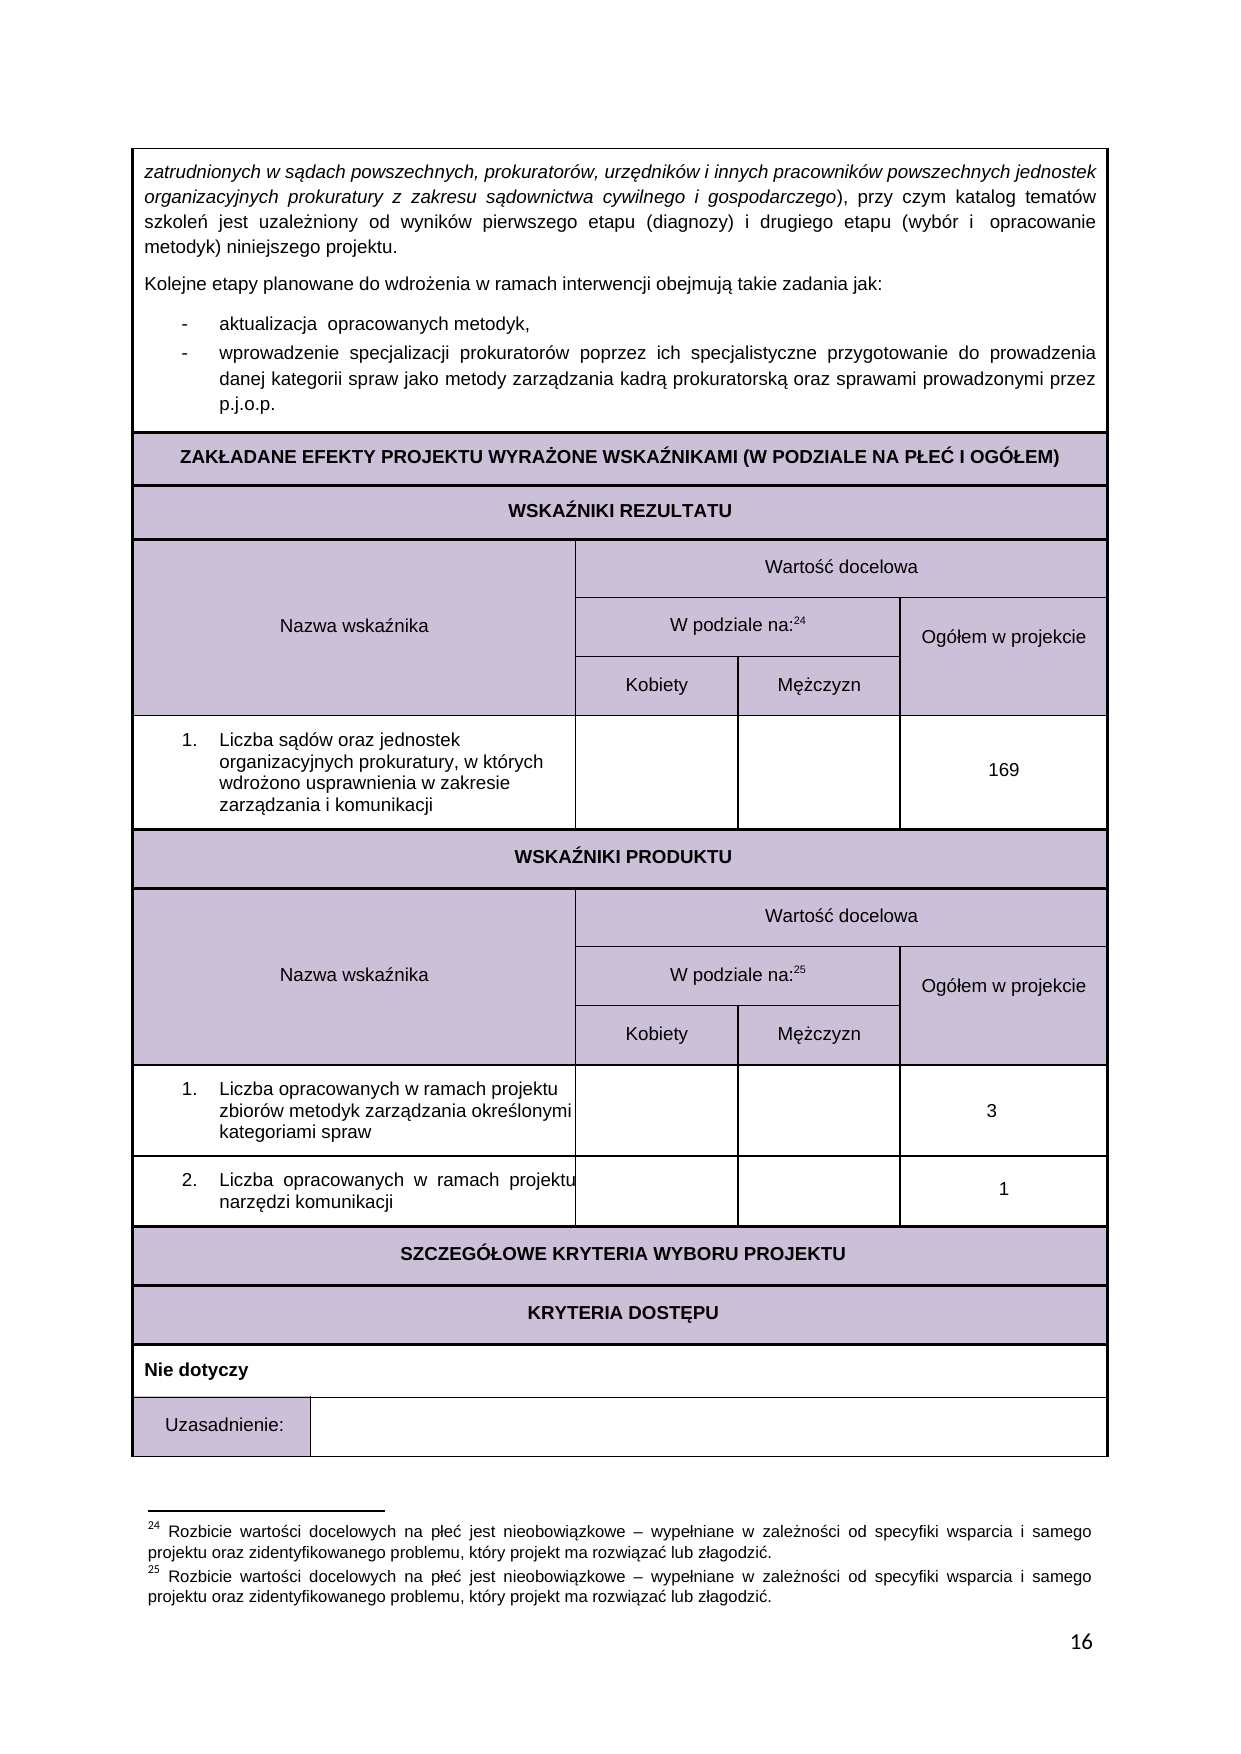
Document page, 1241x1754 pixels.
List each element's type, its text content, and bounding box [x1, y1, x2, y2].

table_cell Liczba opracowanych w ramach projektu zbiorów metodyk zarządzania określonymi kategoriami spraw [134, 1066, 575, 1155]
table_cell ZAKŁADANE EFEKTY PROJEKTU WYRAŻONE WSKAŹNIKAMI (W PODZIALE NA PŁEĆ I OGÓŁEM) [134, 434, 1106, 484]
table_cell [576, 1157, 737, 1225]
table_cell [576, 1066, 737, 1155]
table_cell Mężczyzn [739, 657, 899, 715]
table_cell [739, 716, 899, 828]
table_cell Nie dotyczy [134, 1346, 1106, 1396]
table_cell KRYTERIA DOSTĘPU [134, 1287, 1106, 1343]
table_cell Liczba sądów oraz jednostek organizacyjnych prokuratury, w których wdrożono usprawnienia w zakresie zarządzania i komunikacji [134, 716, 575, 828]
table_cell W podziale na: [576, 947, 899, 1005]
table_cell [739, 1066, 899, 1155]
table_cell Kobiety [576, 657, 737, 715]
table_cell [739, 1157, 899, 1225]
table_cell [134, 149, 1106, 431]
table_cell 169 [901, 716, 1106, 828]
table_cell Wartość docelowa [576, 541, 1106, 597]
table_cell Liczba opracowanych w ramach projektu narzędzi komunikacji [134, 1157, 575, 1225]
table_cell Nazwa wskaźnika [134, 890, 575, 1064]
table_cell Uzasadnienie: [134, 1398, 310, 1456]
table_cell [576, 716, 737, 828]
table_cell W podziale na: [576, 598, 899, 656]
table_cell Kobiety [576, 1006, 737, 1064]
table_cell Mężczyzn [739, 1006, 899, 1064]
table_cell 1 [901, 1157, 1106, 1225]
table_cell WSKAŹNIKI REZULTATU [134, 487, 1106, 538]
table_cell Ogółem w projekcie [901, 598, 1106, 715]
table_cell 3 [901, 1066, 1106, 1155]
table_cell Ogółem w projekcie [901, 947, 1106, 1064]
table_cell Wartość docelowa [576, 890, 1106, 946]
table_cell WSKAŹNIKI PRODUKTU [134, 831, 1106, 887]
table_cell [311, 1398, 1106, 1456]
table_cell SZCZEGÓŁOWE KRYTERIA WYBORU PROJEKTU [134, 1228, 1106, 1284]
table_cell Nazwa wskaźnika [134, 541, 575, 715]
